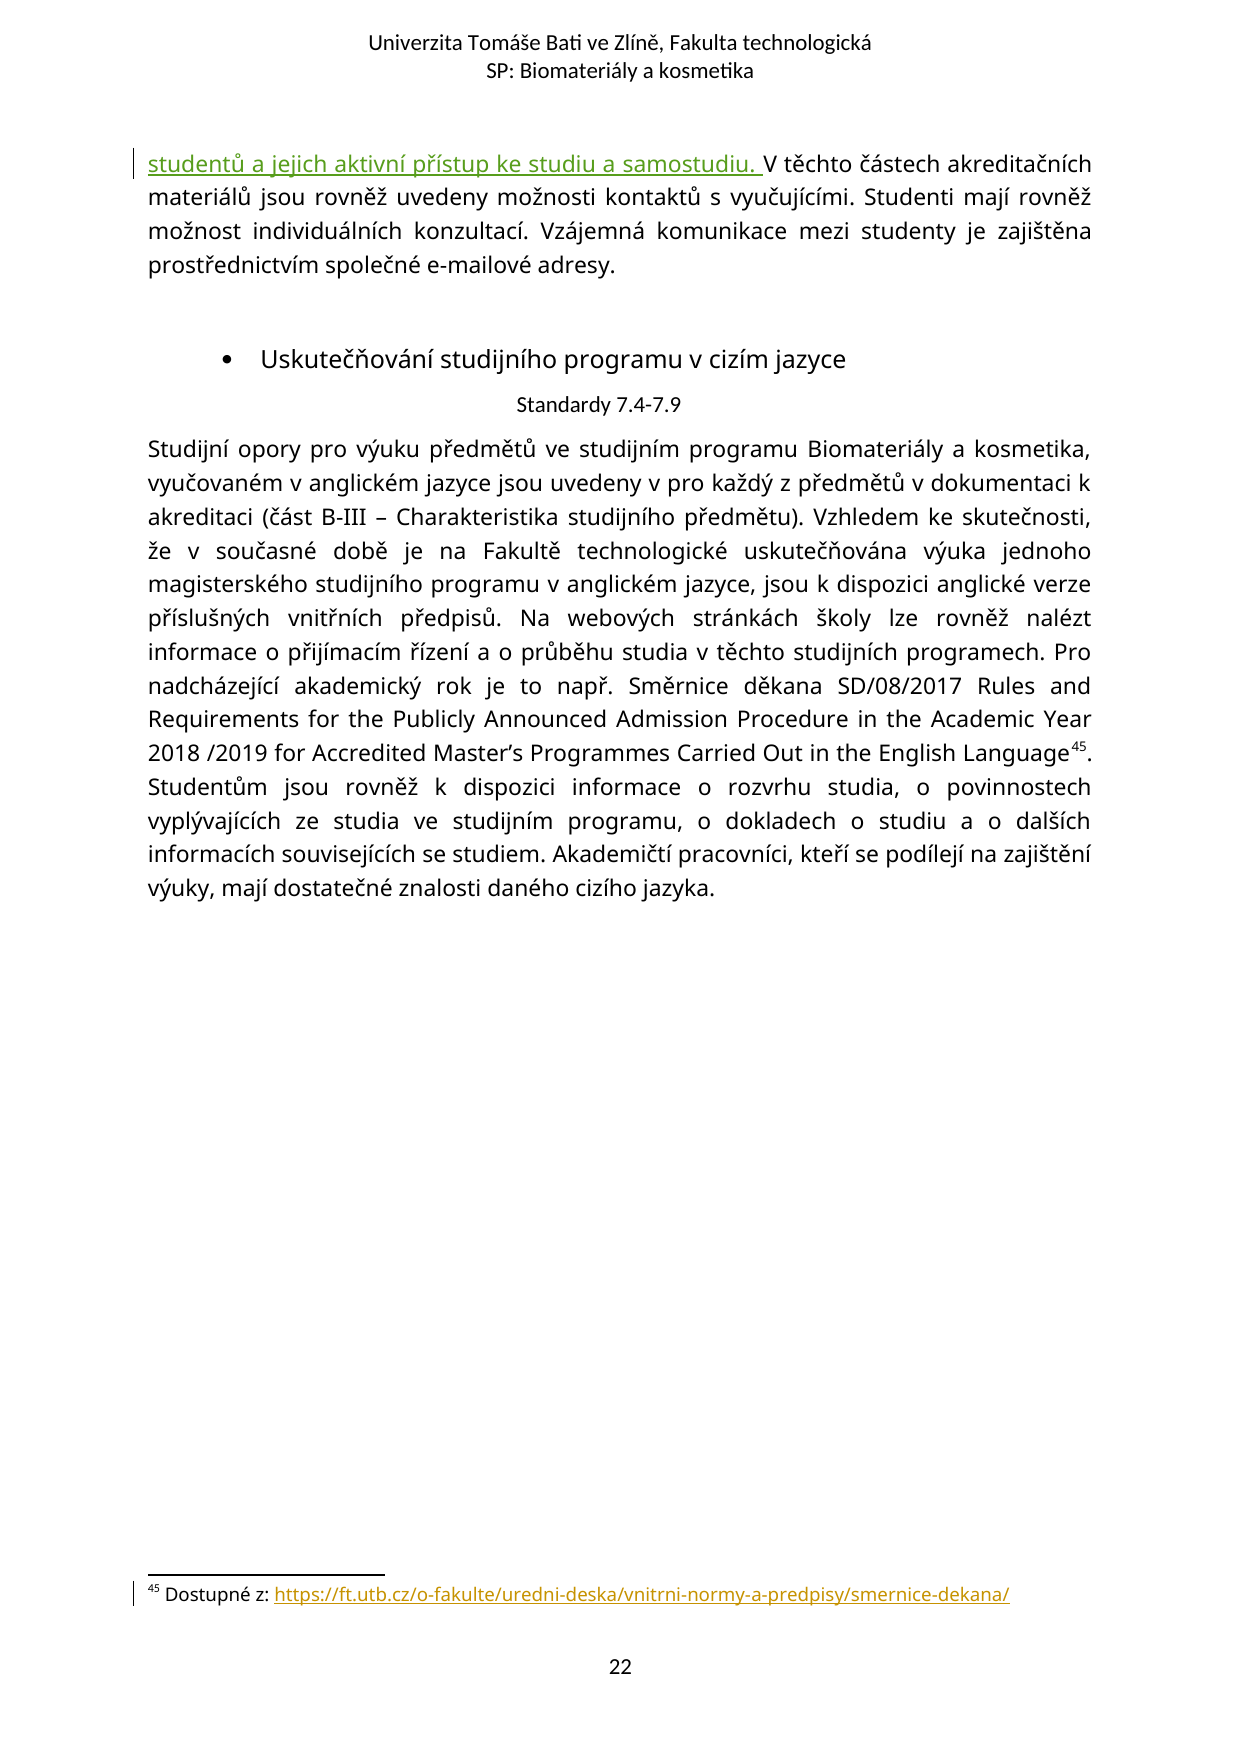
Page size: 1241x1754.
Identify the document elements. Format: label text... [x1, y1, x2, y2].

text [148, 148, 1093, 280]
subtitle Uskutečňování studijního programu v cizím jazyce [223, 341, 1093, 375]
text Studijní opory pro výuku předmětů ve studijním programu Biomateriály a kosmetika, vyučovaném v anglickém jazyce jsou uvedeny v pro každý z předmětů v dokumentaci k akreditaci (část B-III – Charakteristika studijního předmětu). Vzhledem ke skutečnosti, že v současné době je na Fakultě technologické uskutečňována výuka jednoho magisterského studijního programu v anglickém jazyce, jsou k dispozici anglické verze příslušných vnitřních předpisů. Na webových stránkách školy lze rovněž nalézt informace o přijímacím řízení a o průběhu studia v těchto studijních programech. Pro nadcházející akademický rok je to např. Směrnice děkana SD/08/2017 Rules and Requirements for the Publicly Announced Admission Procedure in the Academic Year 2018 /2019 for Accredited Master’s Programmes Carried Out in the English Language. Studentům jsou rovněž k dispozici informace o rozvrhu studia, o povinnostech vyplývajících ze studia ve studijním programu, o dokladech o studiu a o dalších informacích souvisejících se studiem. Akademičtí pracovníci, kteří se podílejí na zajištění výuky, mají dostatečné znalosti daného cizího jazyka. [148, 433, 1093, 903]
text Standardy 7.4-7.9 [148, 391, 1093, 419]
